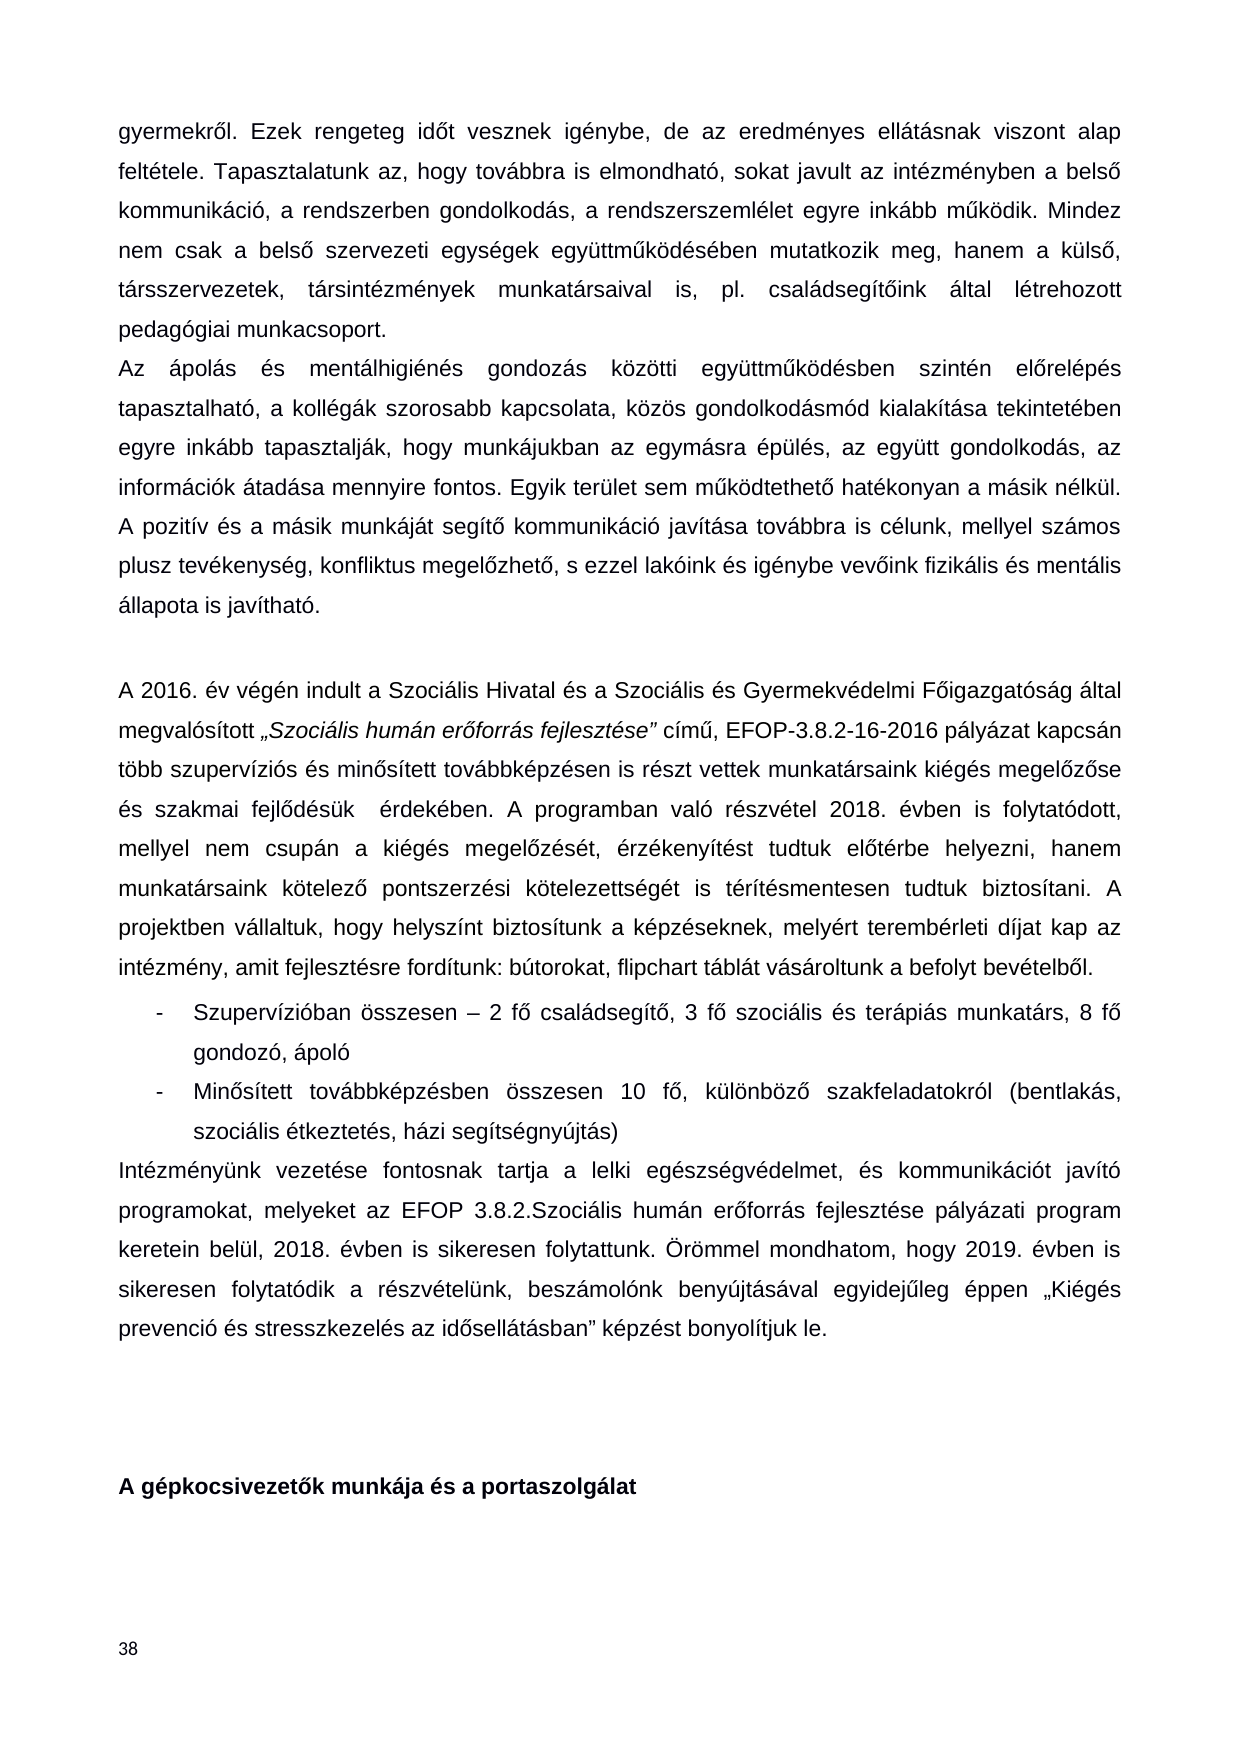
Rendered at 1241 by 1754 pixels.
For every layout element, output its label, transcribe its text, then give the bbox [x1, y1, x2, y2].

text Az ápolás és mentálhigiénés gondozás közötti együttműködésben szintén előrelépés tapasztalható, a kollégák szorosabb kapcsolata, közös gondolkodásmód kialakítása tekintetében egyre inkább tapasztalják, hogy munkájukban az egymásra épülés, az együtt gondolkodás, az információk átadása mennyire fontos. Egyik terület sem működtethető hatékonyan a másik nélkül. A pozitív és a másik munkáját segítő kommunikáció javítása továbbra is célunk, mellyel számos plusz tevékenység, konfliktus megelőzhető, s ezzel lakóink és igénybe vevőink fizikális és mentális állapota is javítható. [118, 355, 1122, 618]
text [118, 118, 1122, 342]
list Minősített továbbképzésben összesen 10 fő, különböző szakfeladatokról (bentlakás, szociális étkeztetés, házi segítségnyújtás) [156, 1078, 1122, 1144]
text Intézményünk vezetése fontosnak tartja a lelki egészségvédelmet, és kommunikációt javító programokat, melyeket az EFOP 3.8.2.Szociális humán erőforrás fejlesztése pályázati program keretein belül, 2018. évben is sikeresen folytattunk. Örömmel mondhatom, hogy 2019. évben is sikeresen folytatódik a részvételünk, beszámolónk benyújtásával egyidejűleg éppen „Kiégés prevenció és stresszkezelés az idősellátásban” képzést bonyolítjuk le. [118, 1157, 1122, 1341]
text A gépkocsivezetők munkája és a portaszolgálat [118, 1473, 1122, 1499]
list Szupervízióban összesen – 2 fő családsegítő, 3 fő szociális és terápiás munkatárs, 8 fő gondozó, ápoló [156, 999, 1122, 1065]
text A 2016. év végén indult a Szociális Hivatal és a Szociális és Gyermekvédelmi Főigazgatóság által megvalósított „Szociális humán erőforrás fejlesztése” című, EFOP-3.8.2-16-2016 pályázat kapcsán több szupervíziós és minősített továbbképzésen is részt vettek munkatársaink kiégés megelőzőse és szakmai fejlődésük érdekében. A programban való részvétel 2018. évben is folytatódott, mellyel nem csupán a kiégés megelőzését, érzékenyítést tudtuk előtérbe helyezni, hanem munkatársaink kötelező pontszerzési kötelezettségét is térítésmentesen tudtuk biztosítani. A projektben vállaltuk, hogy helyszínt biztosítunk a képzéseknek, melyért terembérleti díjat kap az intézmény, amit fejlesztésre fordítunk: bútorokat, flipchart táblát vásároltunk a befolyt bevételből. [118, 677, 1122, 980]
